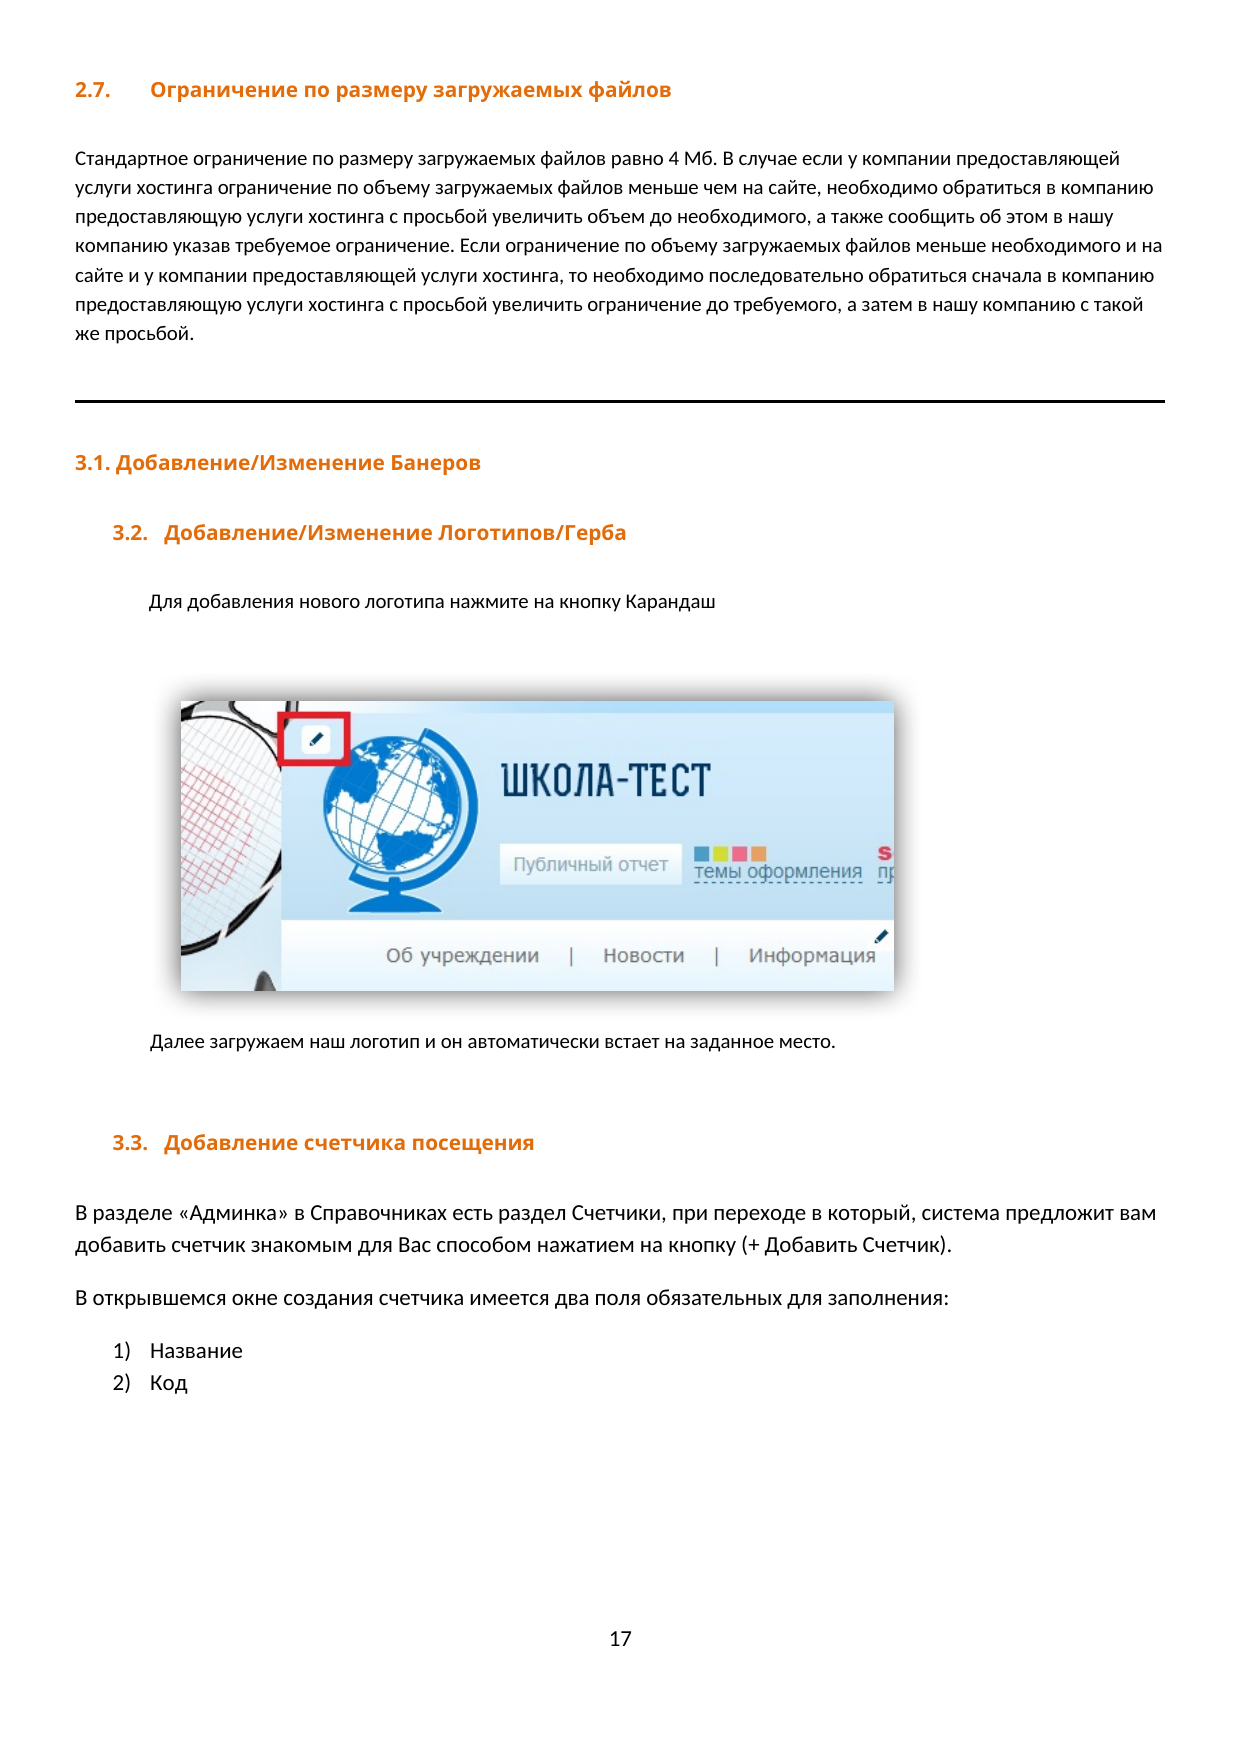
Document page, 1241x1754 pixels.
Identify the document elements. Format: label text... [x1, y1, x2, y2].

subtitle Ограничение по размеру загружаемых файлов [75, 75, 1165, 103]
list Код [112, 1368, 1165, 1397]
text В разделе «Админка» в Справочниках есть раздел Счетчики, при переходе в который, система предложит вам добавить счетчик знакомым для Вас способом нажатием на кнопку (+ Добавить Счетчик). [75, 1198, 1165, 1258]
list Далее загружаем наш логотип и он автоматически встает на заданное место. [150, 1028, 1165, 1053]
list Название [112, 1336, 1165, 1364]
text Стандартное ограничение по размеру загружаемых файлов равно 4 Мб. В случае если у компании предоставляющей услуги хостинга ограничение по объему загружаемых файлов меньше чем на сайте, необходимо обратиться в компанию предоставляющую услуги хостинга с просьбой увеличить объем до необходимого, а также сообщить об этом в нашу компанию указав требуемое ограничение. Если ограничение по объему загружаемых файлов меньше необходимого и на сайте и у компании предоставляющей услуги хостинга, то необходимо последовательно обратиться сначала в компанию предоставляющую услуги хостинга с просьбой увеличить ограничение до требуемого, а затем в нашу компанию с такой же просьбой. [75, 145, 1165, 346]
text Для добавления нового логотипа нажмите на кнопку Карандаш [75, 588, 1165, 614]
subtitle Добавление счетчика посещения [112, 1128, 1165, 1156]
text В открывшемся окне создания счетчика имеется два поля обязательных для заполнения: [75, 1283, 1165, 1311]
picture [181, 701, 894, 991]
subtitle 3.1. Добавление/Изменение Банеров [75, 448, 1165, 477]
subtitle Добавление/Изменение Логотипов/Герба [112, 518, 1165, 547]
